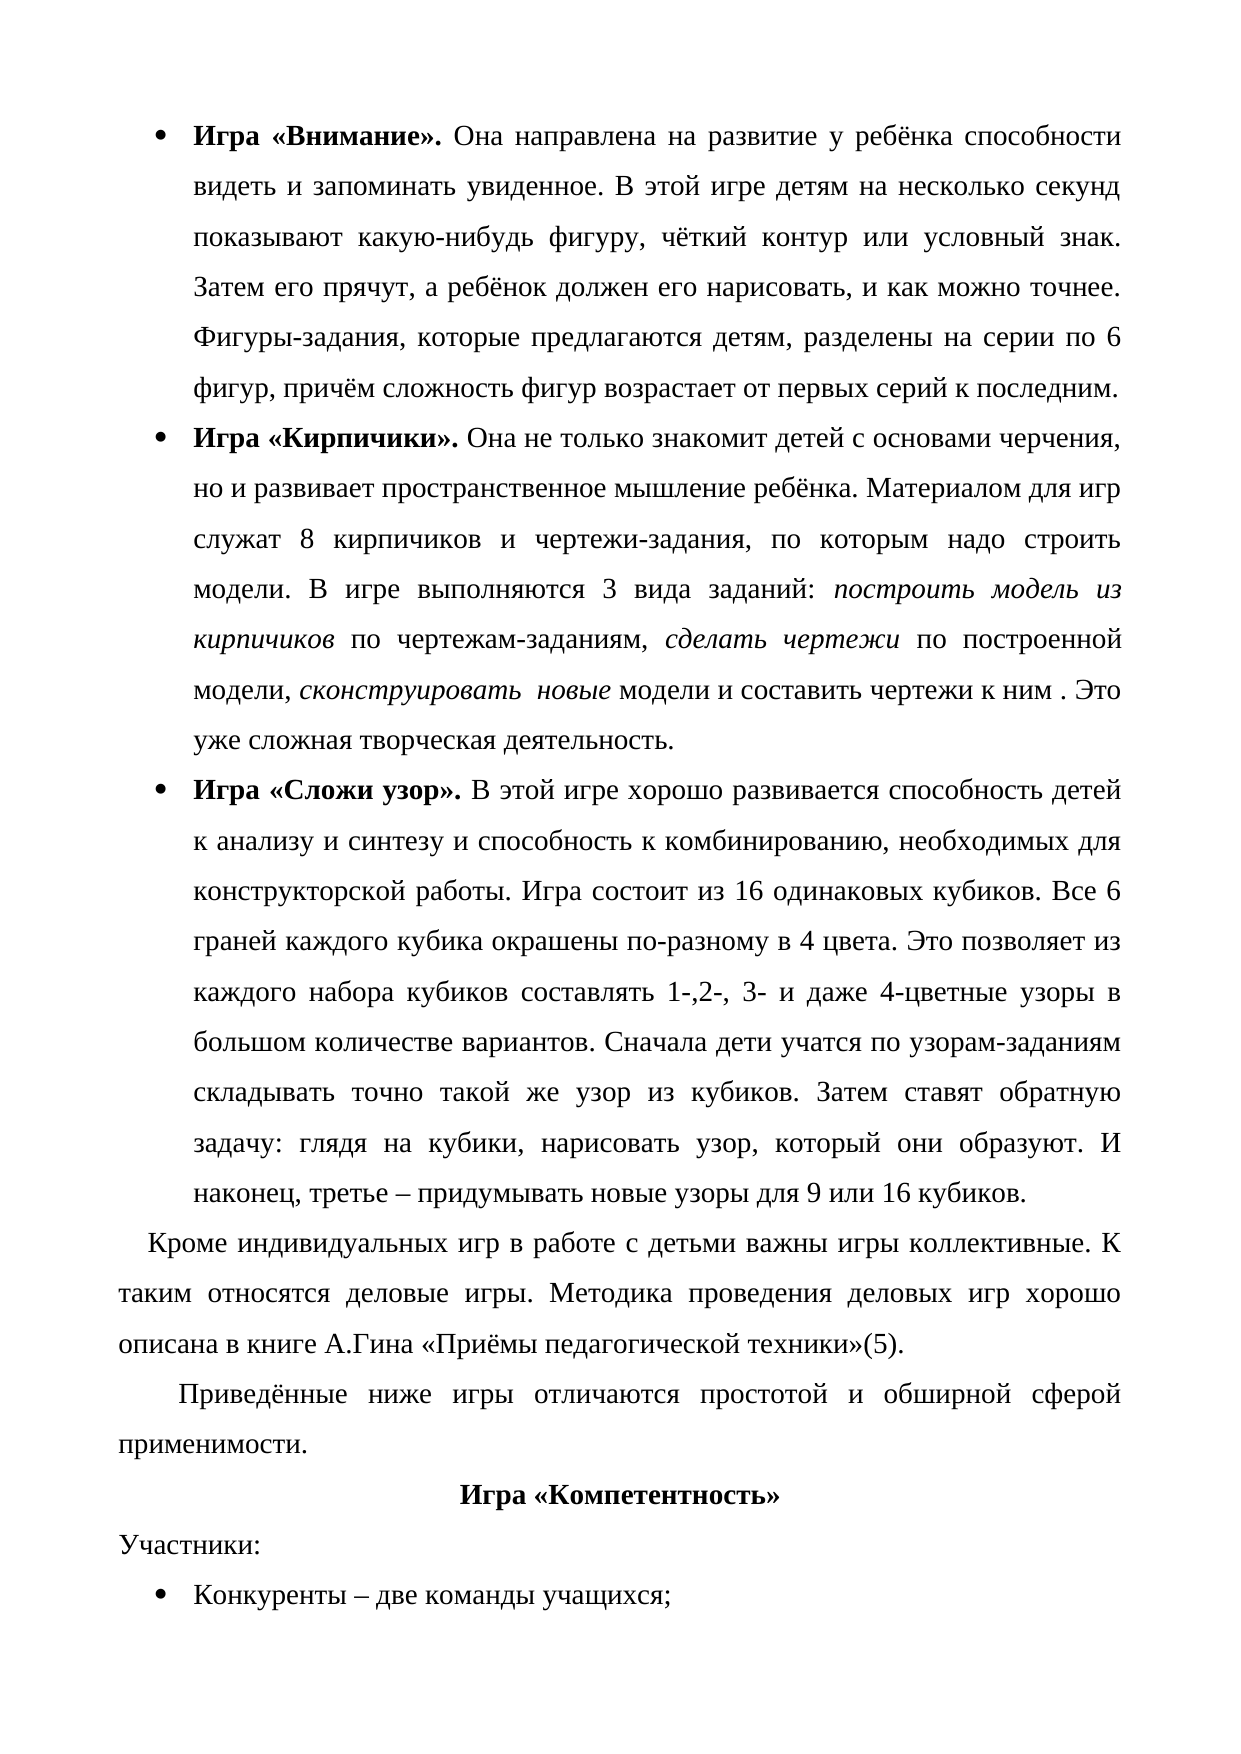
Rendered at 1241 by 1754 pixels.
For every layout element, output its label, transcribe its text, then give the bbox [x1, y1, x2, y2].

list Игра «Кирпичики». Она не только знакомит детей с основами черчения, но и развивает пространственное мышление ребёнка. Материалом для игр служат 8 кирпичиков и чертежи-задания, по которым надо строить модели. В игре выполняются 3 вида заданий: построить модель из кирпичиков по чертежам-заданиям, сделать чертежи по построенной модели, сконструировать новые модели и составить чертежи к ним . Это уже сложная творческая деятельность. [156, 420, 1122, 756]
text Приведённые ниже игры отличаются простотой и обширной сферой применимости. [118, 1376, 1122, 1460]
list Конкуренты – две команды учащихся; [156, 1577, 1122, 1611]
list Игра «Внимание». Она направлена на развитие у ребёнка способности видеть и запоминать увиденное. В этой игре детям на несколько секунд показывают какую-нибудь фигуру, чёткий контур или условный знак. Затем его прячут, а ребёнок должен его нарисовать, и как можно точнее. Фигуры-задания, которые предлагаются детям, разделены на серии по 6 фигур, причём сложность фигур возрастает от первых серий к последним. [156, 118, 1122, 403]
text Игра «Компетентность» [118, 1477, 1122, 1510]
text Участники: [118, 1527, 1122, 1561]
list Игра «Сложи узор». В этой игре хорошо развивается способность детей к анализу и синтезу и способность к комбинированию, необходимых для конструкторской работы. Игра состоит из 16 одинаковых кубиков. Все 6 граней каждого кубика окрашены по-разному в 4 цвета. Это позволяет из каждого набора кубиков составлять 1-,2-, 3- и даже 4-цветные узоры в большом количестве вариантов. Сначала дети учатся по узорам-заданиям складывать точно такой же узор из кубиков. Затем ставят обратную задачу: глядя на кубики, нарисовать узор, который они образуют. И наконец, третье – придумывать новые узоры для 9 или 16 кубиков. [156, 772, 1122, 1208]
text Кроме индивидуальных игр в работе с детьми важны игры коллективные. К таким относятся деловые игры. Методика проведения деловых игр хорошо описана в книге А.Гина «Приёмы педагогической техники»(5). [118, 1225, 1122, 1359]
